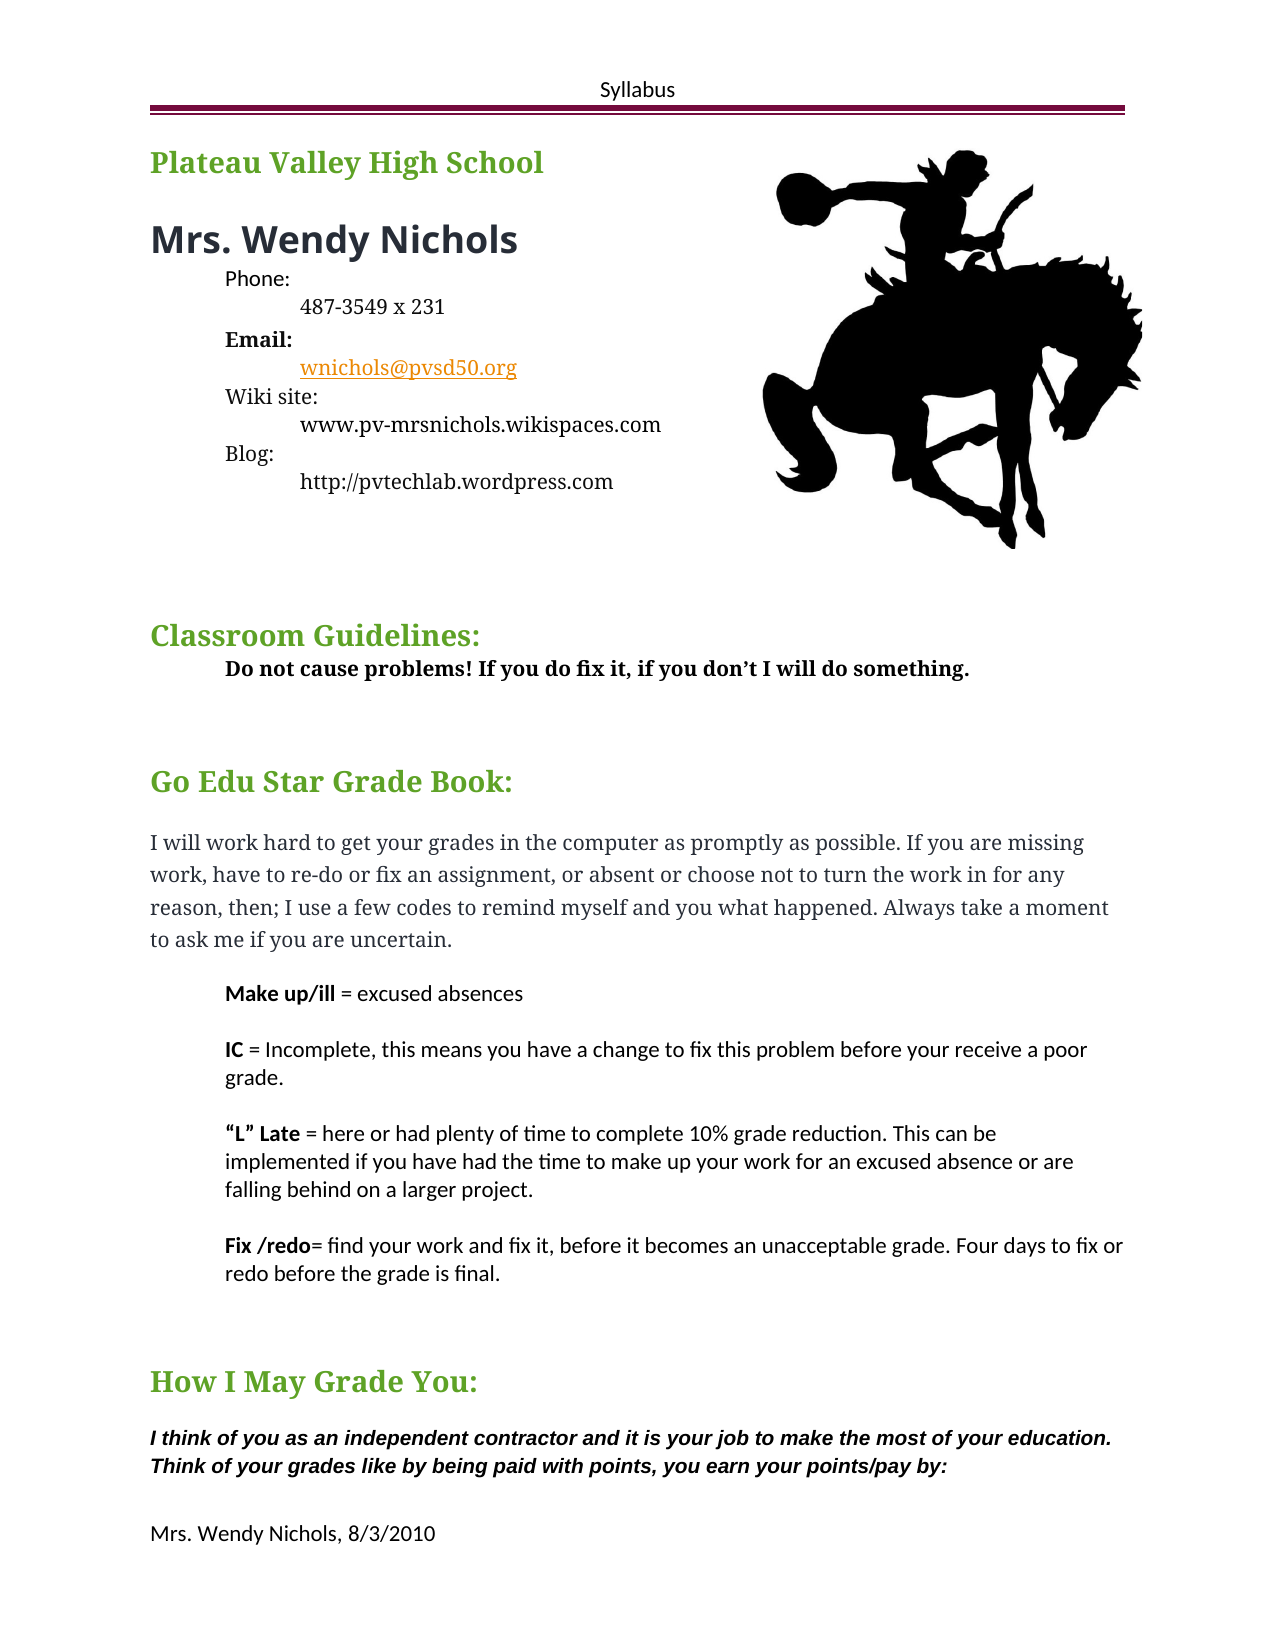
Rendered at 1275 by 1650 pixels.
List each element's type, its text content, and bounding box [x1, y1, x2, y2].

text Wiki site: [225, 382, 1125, 410]
text http://pvtechlab.wordpress.com [300, 467, 1125, 496]
text Fix /redo= find your work and fix it, before it becomes an unacceptable grade. Four days to fix or redo before the grade is final. [225, 1231, 1125, 1287]
text I will work hard to get your grades in the computer as promptly as possible. If you are missing work, have to re-do or fix an assignment, or absent or choose not to turn the work in for any reason, then; I use a few codes to remind myself and you what happened. Always take a moment to ask me if you are uncertain. [150, 828, 1125, 954]
subtitle wnichols@pvsd50.org [300, 353, 1125, 382]
text “L” Late = here or had plenty of time to complete 10% grade reduction. This can be implemented if you have had the time to make up your work for an excused absence or are falling behind on a larger project. [225, 1091, 1125, 1203]
text www.pv-mrsnichols.wikispaces.com [300, 410, 1125, 439]
subtitle I think of you as an independent contractor and it is your job to make the most of your education. Think of your grades like by being paid with points, you earn your points/pay by: [150, 1426, 1125, 1478]
subtitle Classroom Guidelines: [150, 615, 1125, 654]
text Phone: [225, 264, 1125, 292]
text Plateau Valley High School [150, 142, 1125, 182]
text IC = Incomplete, this means you have a change to fix this problem before your receive a poor grade. [225, 1035, 1125, 1091]
subtitle Email: [225, 325, 1125, 353]
subtitle How I May Grade You: [150, 1362, 1125, 1401]
text Go Edu Star Grade Book: [150, 761, 1125, 801]
picture [761, 148, 1143, 549]
text Mrs. Wendy Nichols [150, 213, 1125, 264]
text Blog: [225, 439, 1125, 467]
text Do not cause problems! If you do fix it, if you don’t I will do something. [225, 654, 1125, 683]
subtitle 487-3549 x 231 [300, 292, 1125, 321]
text Make up/ill = excused absences [225, 979, 1125, 1007]
